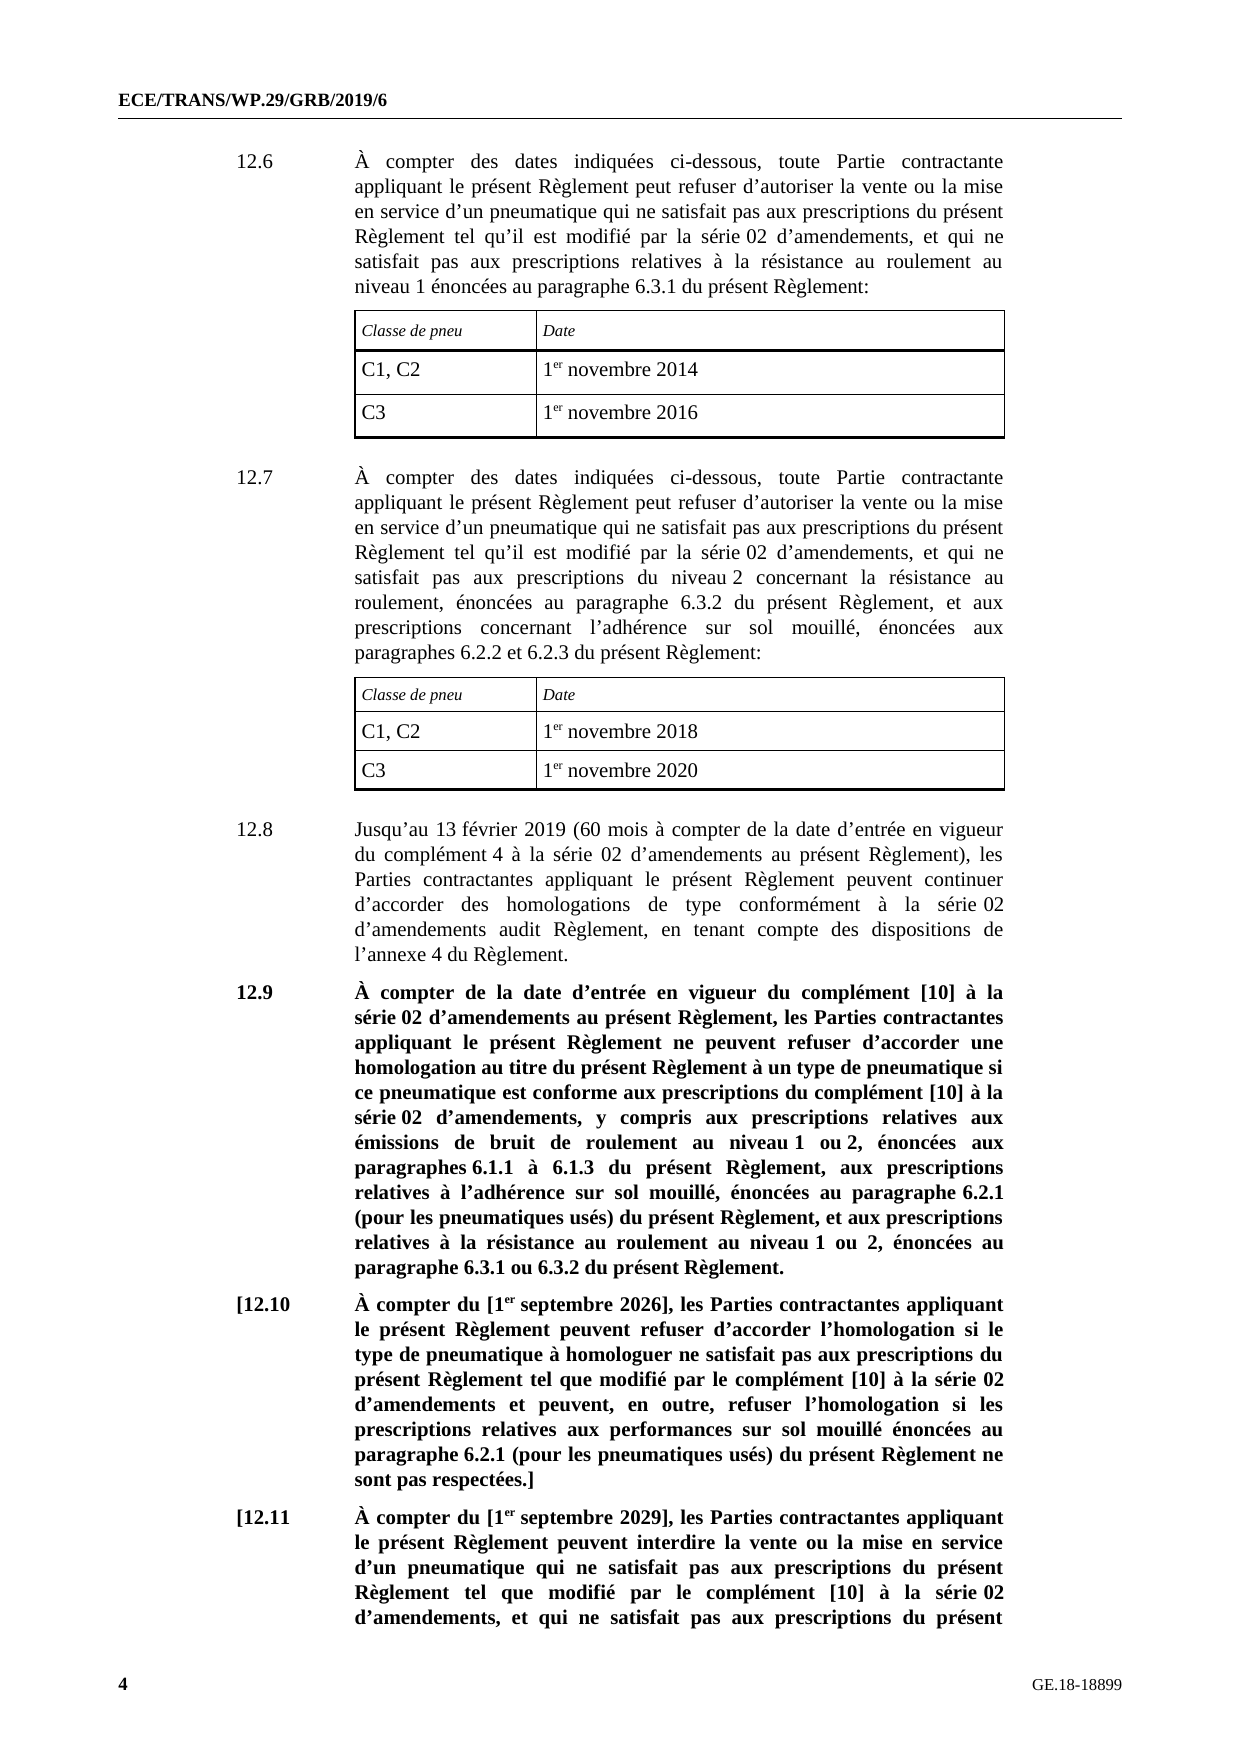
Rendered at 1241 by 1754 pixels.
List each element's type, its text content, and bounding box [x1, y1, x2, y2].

table_cell 1er novembre 2016 [537, 395, 1004, 436]
table_cell C3 [356, 395, 536, 436]
table_cell C1, C2 [356, 352, 536, 393]
table_cell C1, C2 [356, 712, 536, 750]
table_cell C3 [356, 751, 536, 788]
text 12.9 À compter de la date d’entrée en vigueur du complément [10] à la série 02 d’amendements au présent Règlement, les Parties contractantes appliquant le présent Règlement ne peuvent refuser d’accorder une homologation au titre du présent Règlement à un type de pneumatique si ce pneumatique est conforme aux prescriptions du complément [10] à la série 02 d’amendements, y compris aux prescriptions relatives aux émissions de bruit de roulement au niveau 1 ou 2, énoncées aux paragraphes 6.1.1 à 6.1.3 du présent Règlement, aux prescriptions relatives à l’adhérence sur sol mouillé, énoncées au paragraphe 6.2.1 (pour les pneumatiques usés) du présent Règlement, et aux prescriptions relatives à la résistance au roulement au niveau 1 ou 2, énoncées au paragraphe 6.3.1 ou 6.3.2 du présent Règlement. [236, 979, 1004, 1279]
table_cell 1er novembre 2020 [537, 751, 1004, 788]
table_header Date [537, 311, 1004, 349]
table_header Date [537, 678, 1004, 711]
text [236, 1504, 1004, 1629]
text 12.8 Jusqu’au 13 février 2019 (60 mois à compter de la date d’entrée en vigueur du complément 4 à la série 02 d’amendements au présent Règlement), les Parties contractantes appliquant le présent Règlement peuvent continuer d’accorder des homologations de type conformément à la série 02 d’amendements audit Règlement, en tenant compte des dispositions de l’annexe 4 du Règlement. [236, 816, 1004, 966]
table_cell 1er novembre 2018 [537, 712, 1004, 750]
text 12.6 À compter des dates indiquées ci-dessous, toute Partie contractante appliquant le présent Règlement peut refuser d’autoriser la vente ou la mise en service d’un pneumatique qui ne satisfait pas aux prescriptions du présent Règlement tel qu’il est modifié par la série 02 d’amendements, et qui ne satisfait pas aux prescriptions relatives à la résistance au roulement au niveau 1 énoncées au paragraphe 6.3.1 du présent Règlement: [236, 148, 1004, 298]
text [12.10 À compter du [1er septembre 2026], les Parties contractantes appliquant le présent Règlement peuvent refuser d’accorder l’homologation si le type de pneumatique à homologuer ne satisfait pas aux prescriptions du présent Règlement tel que modifié par le complément [10] à la série 02 d’amendements et peuvent, en outre, refuser l’homologation si les prescriptions relatives aux performances sur sol mouillé énoncées au paragraphe 6.2.1 (pour les pneumatiques usés) du présent Règlement ne sont pas respectées.] [236, 1291, 1004, 1491]
table_header Classe de pneu [356, 311, 536, 349]
table_cell 1er novembre 2014 [537, 352, 1004, 393]
text 12.7 À compter des dates indiquées ci-dessous, toute Partie contractante appliquant le présent Règlement peut refuser d’autoriser la vente ou la mise en service d’un pneumatique qui ne satisfait pas aux prescriptions du présent Règlement tel qu’il est modifié par la série 02 d’amendements, et qui ne satisfait pas aux prescriptions du niveau 2 concernant la résistance au roulement, énoncées au paragraphe 6.3.2 du présent Règlement, et aux prescriptions concernant l’adhérence sur sol mouillé, énoncées aux paragraphes 6.2.2 et 6.2.3 du présent Règlement: [236, 464, 1004, 664]
table_header Classe de pneu [356, 678, 536, 711]
